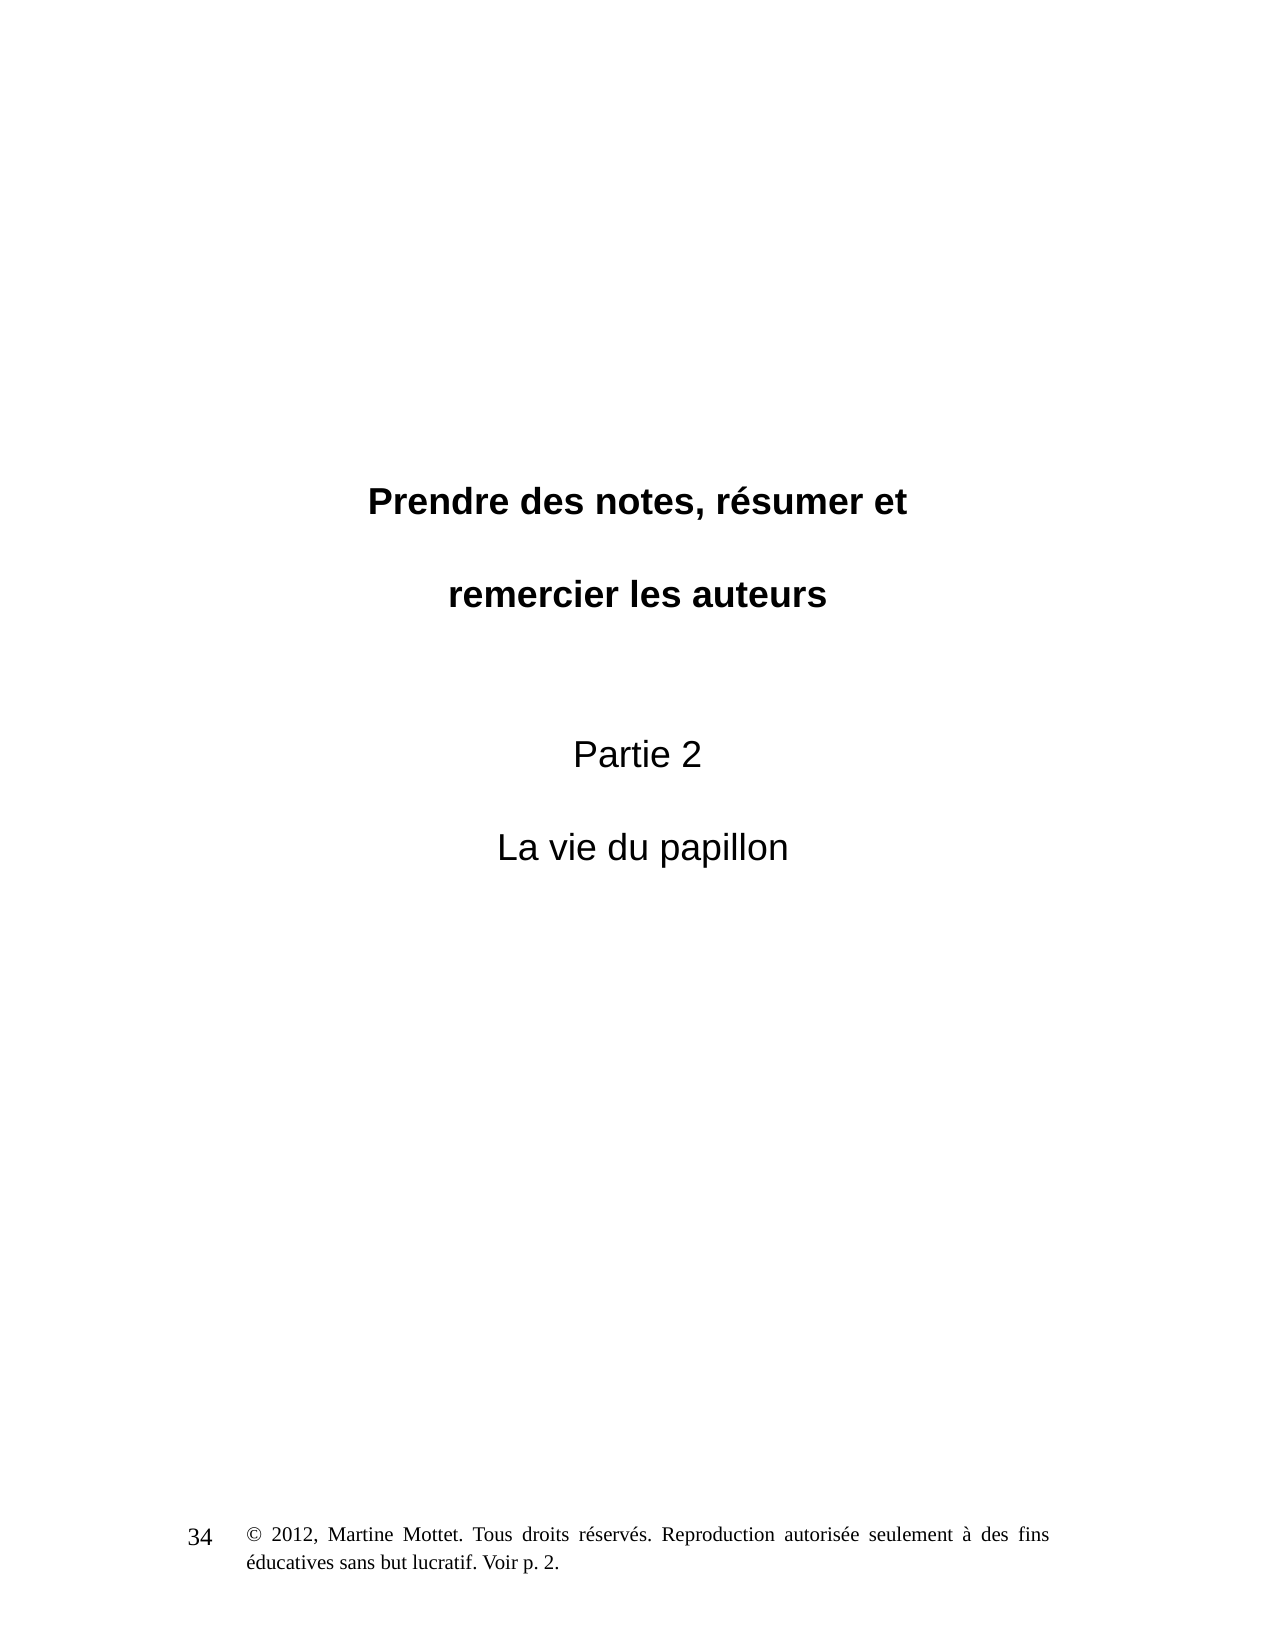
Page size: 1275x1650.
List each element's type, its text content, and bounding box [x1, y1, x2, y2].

subtitle Partie 2 [187, 732, 1088, 775]
subtitle La vie du papillon [187, 825, 1088, 868]
subtitle Prendre des notes, résumer et [187, 479, 1088, 522]
subtitle remercier les auteurs [187, 572, 1088, 616]
